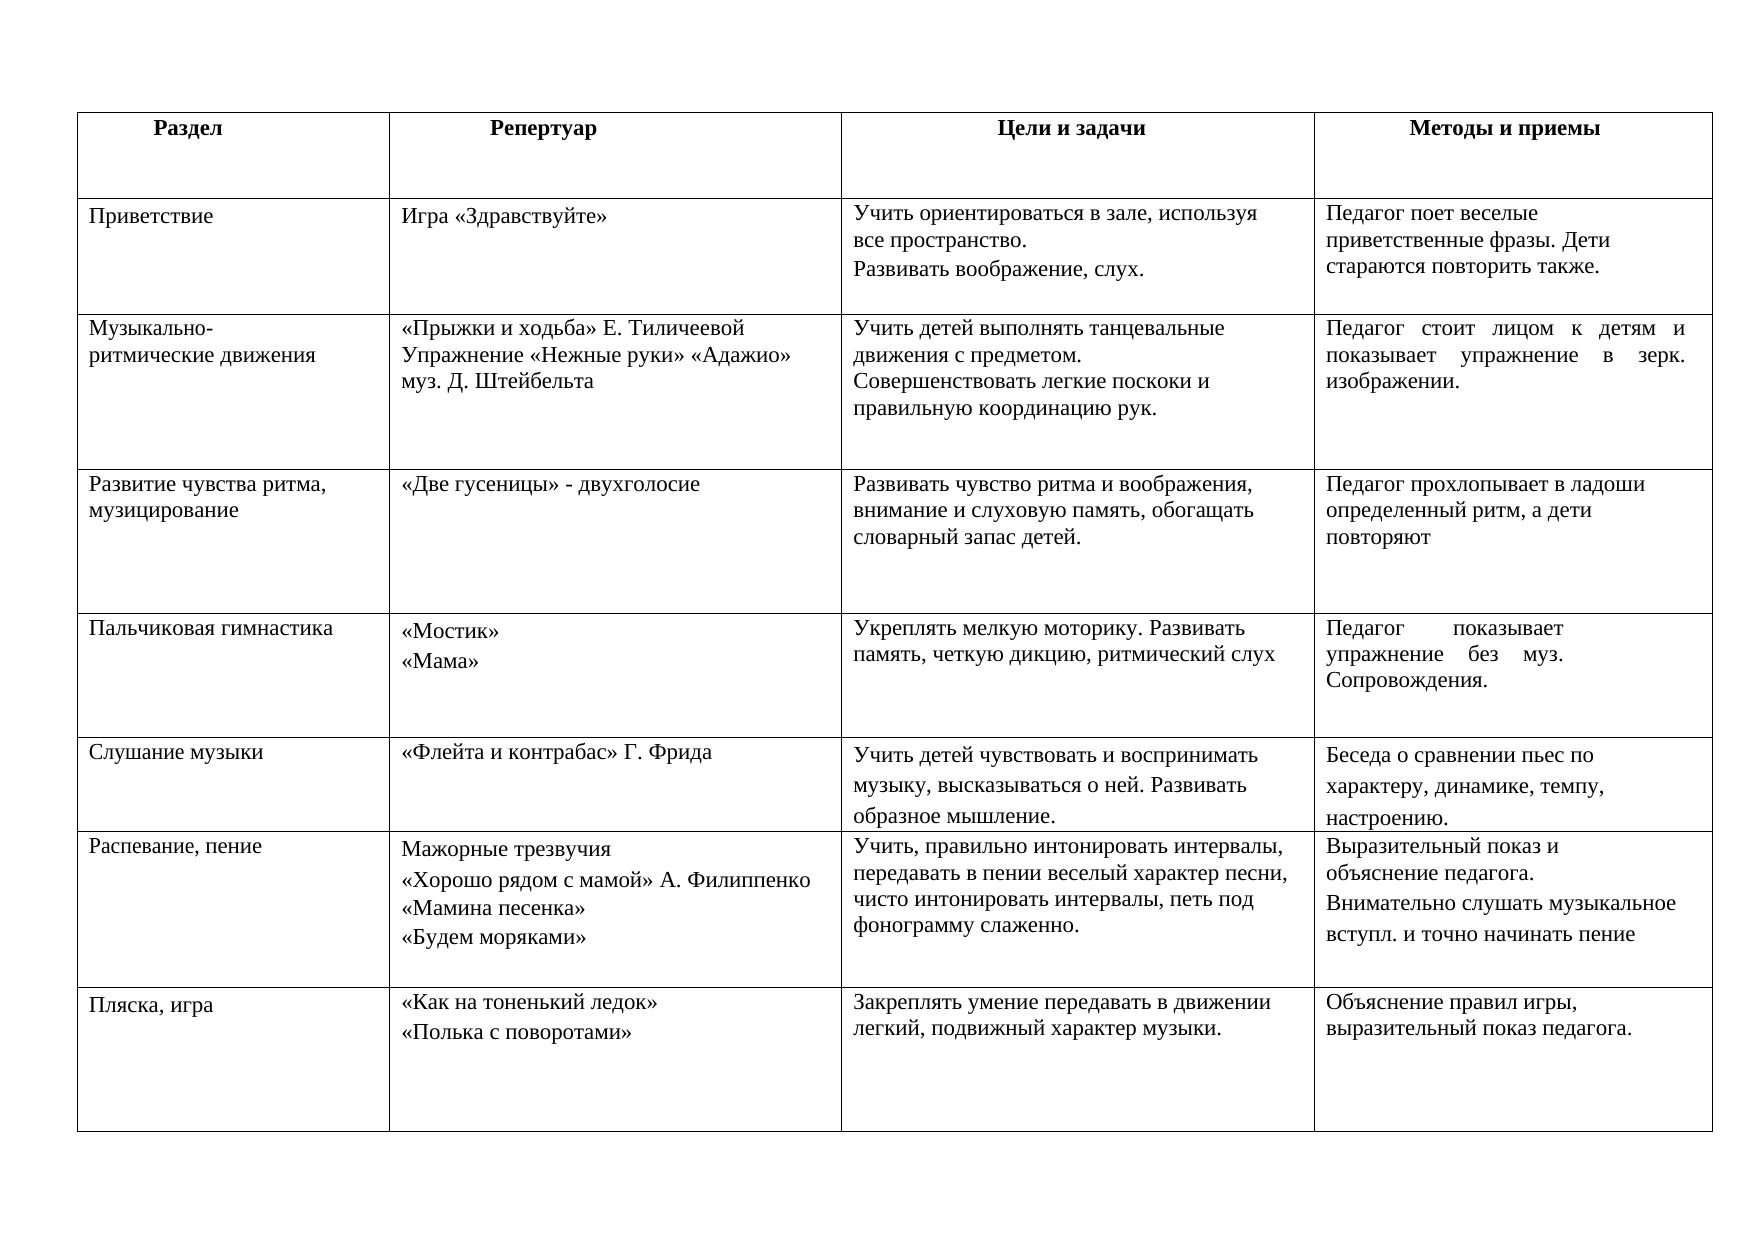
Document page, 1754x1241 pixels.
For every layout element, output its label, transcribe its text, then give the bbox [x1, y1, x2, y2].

table_cell Закреплять умение передавать в движении легкий, подвижный характер музыки. [842, 988, 1314, 1131]
table_cell Учить ориентироваться в зале, используя все пространство. Развивать воображение, слух. [842, 199, 1314, 313]
table_cell Музыкально- ритмические движения [78, 315, 389, 469]
table_cell Развивать чувство ритма и воображения, внимание и слуховую память, обогащать словарный запас детей. [842, 470, 1314, 613]
table_cell Педагог поет веселые приветственные фразы. Дети стараются повторить также. [1315, 199, 1712, 313]
table_cell Учить, правильно интонировать интервалы, передавать в пении веселый характер песни, чисто интонировать интервалы, петь под фонограмму слаженно. [842, 832, 1314, 987]
table_cell «Прыжки и ходьба» Е. Тиличеевой Упражнение «Нежные руки» «Адажио» муз. Д. Штейбельта [390, 315, 841, 469]
table_cell Мажорные трезвучия «Хорошо рядом с мамой» А. Филиппенко «Мамина песенка» «Будем моряками» [390, 832, 841, 987]
table_header Методы и приемы [1315, 113, 1712, 198]
table_header Репертуар [390, 113, 841, 198]
table_cell Педагог стоит лицом к детям и показывает упражнение в зерк. изображении. [1315, 315, 1712, 469]
table_cell «Две гусеницы» - двухголосие [390, 470, 841, 613]
table_cell Пальчиковая гимнастика [78, 614, 389, 737]
table_cell Выразительный показ и объяснение педагога. Внимательно слушать музыкальное вступл. и точно начинать пение [1315, 832, 1712, 987]
table_cell Учить детей чувствовать и воспринимать музыку, высказываться о ней. Развивать образное мышление. [842, 738, 1314, 831]
table_cell Развитие чувства ритма, музицирование [78, 470, 389, 613]
table_header Раздел [78, 113, 389, 198]
table_cell Беседа о сравнении пьес по характеру, динамике, темпу, настроению. [1315, 738, 1712, 831]
table_cell Пляска, игра [78, 988, 389, 1131]
table_cell «Как на тоненький ледок» «Полька с поворотами» [390, 988, 841, 1131]
table_cell Педагог показывает упражнение без муз. Сопровождения. [1315, 614, 1712, 737]
table_cell Распевание, пение [78, 832, 389, 987]
table_cell «Флейта и контрабас» Г. Фрида [390, 738, 841, 831]
table_cell Слушание музыки [78, 738, 389, 831]
table_cell Укреплять мелкую моторику. Развивать память, четкую дикцию, ритмический слух [842, 614, 1314, 737]
table_cell Объяснение правил игры, выразительный показ педагога. [1315, 988, 1712, 1131]
table_cell Учить детей выполнять танцевальные движения с предметом. Совершенствовать легкие поскоки и правильную координацию рук. [842, 315, 1314, 469]
table_cell Приветствие [78, 199, 389, 313]
table_cell Педагог прохлопывает в ладоши определенный ритм, а дети повторяют [1315, 470, 1712, 613]
table_header Цели и задачи [842, 113, 1314, 198]
table_cell «Мостик» «Мама» [390, 614, 841, 737]
table_cell Игра «Здравствуйте» [390, 199, 841, 313]
